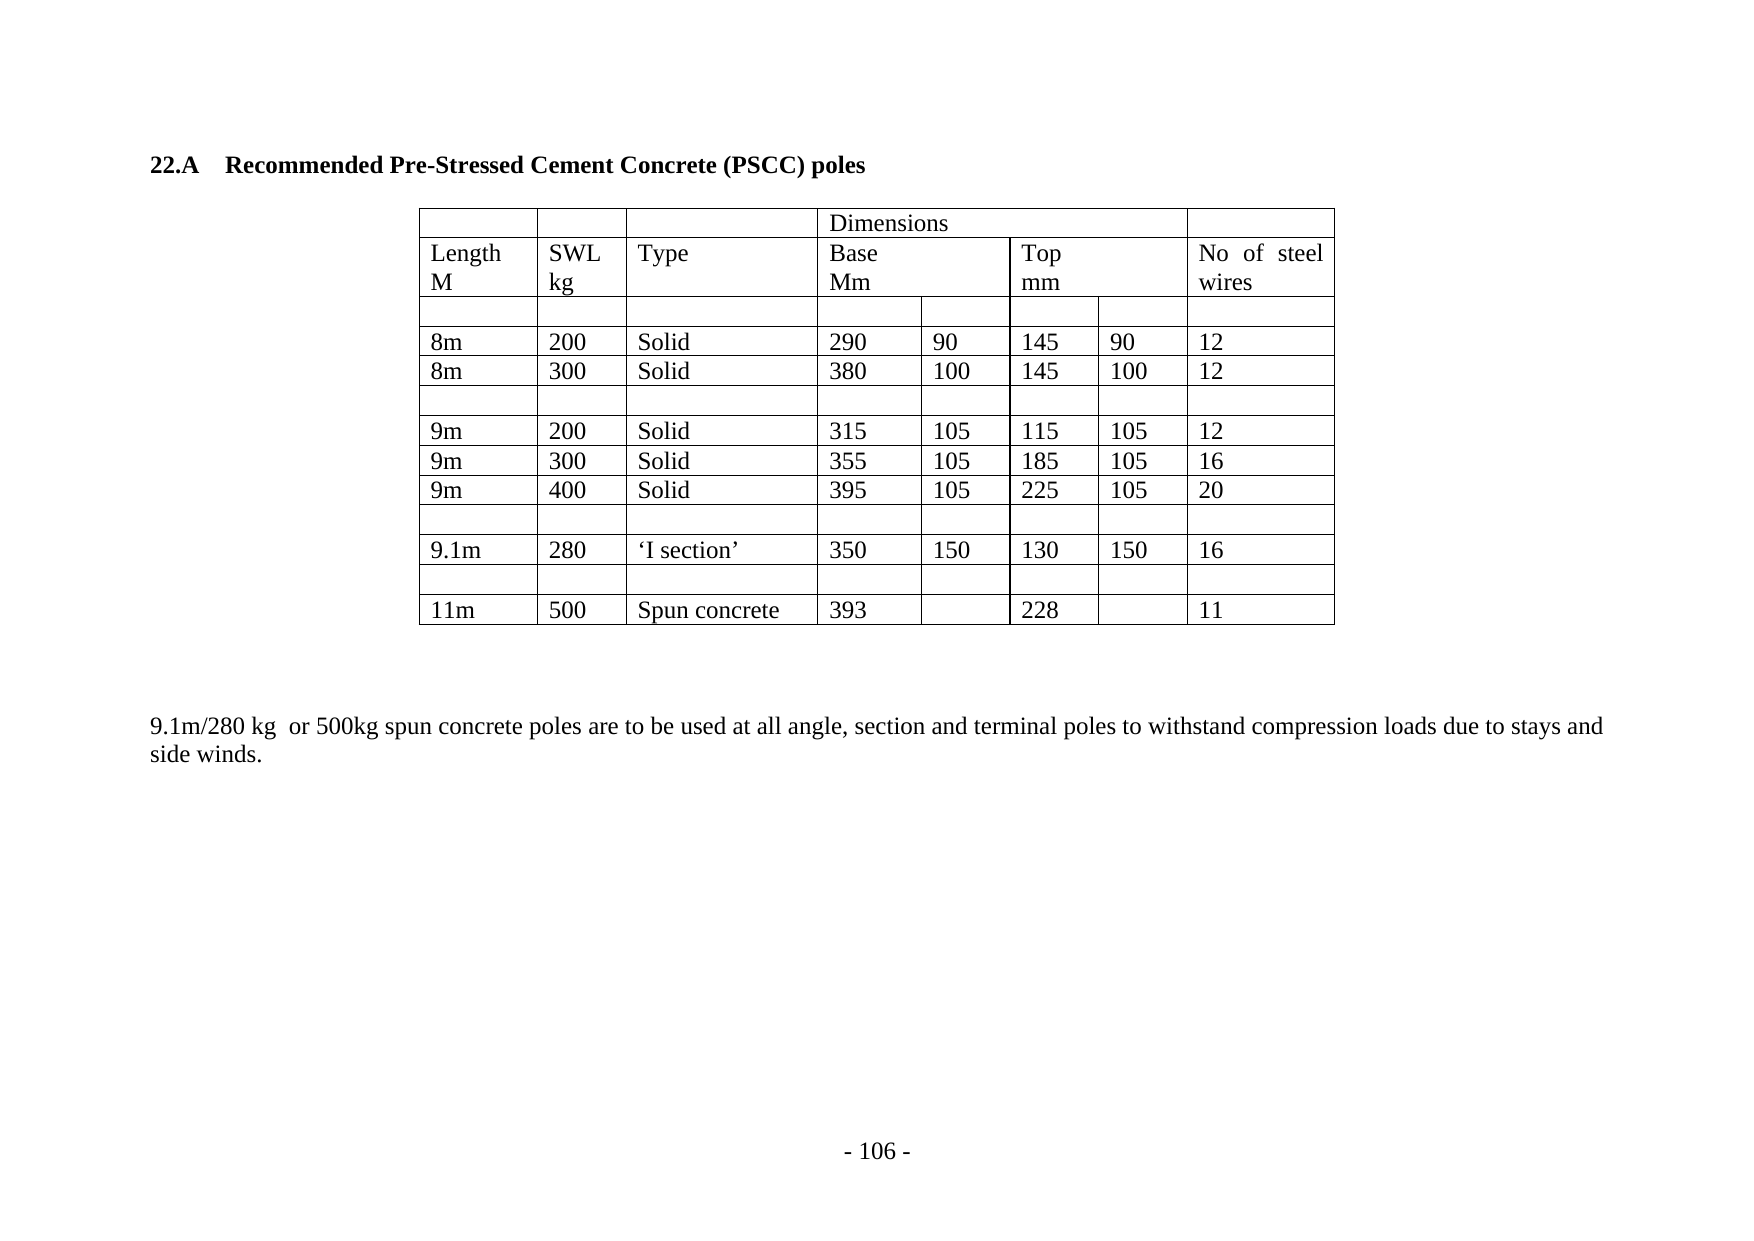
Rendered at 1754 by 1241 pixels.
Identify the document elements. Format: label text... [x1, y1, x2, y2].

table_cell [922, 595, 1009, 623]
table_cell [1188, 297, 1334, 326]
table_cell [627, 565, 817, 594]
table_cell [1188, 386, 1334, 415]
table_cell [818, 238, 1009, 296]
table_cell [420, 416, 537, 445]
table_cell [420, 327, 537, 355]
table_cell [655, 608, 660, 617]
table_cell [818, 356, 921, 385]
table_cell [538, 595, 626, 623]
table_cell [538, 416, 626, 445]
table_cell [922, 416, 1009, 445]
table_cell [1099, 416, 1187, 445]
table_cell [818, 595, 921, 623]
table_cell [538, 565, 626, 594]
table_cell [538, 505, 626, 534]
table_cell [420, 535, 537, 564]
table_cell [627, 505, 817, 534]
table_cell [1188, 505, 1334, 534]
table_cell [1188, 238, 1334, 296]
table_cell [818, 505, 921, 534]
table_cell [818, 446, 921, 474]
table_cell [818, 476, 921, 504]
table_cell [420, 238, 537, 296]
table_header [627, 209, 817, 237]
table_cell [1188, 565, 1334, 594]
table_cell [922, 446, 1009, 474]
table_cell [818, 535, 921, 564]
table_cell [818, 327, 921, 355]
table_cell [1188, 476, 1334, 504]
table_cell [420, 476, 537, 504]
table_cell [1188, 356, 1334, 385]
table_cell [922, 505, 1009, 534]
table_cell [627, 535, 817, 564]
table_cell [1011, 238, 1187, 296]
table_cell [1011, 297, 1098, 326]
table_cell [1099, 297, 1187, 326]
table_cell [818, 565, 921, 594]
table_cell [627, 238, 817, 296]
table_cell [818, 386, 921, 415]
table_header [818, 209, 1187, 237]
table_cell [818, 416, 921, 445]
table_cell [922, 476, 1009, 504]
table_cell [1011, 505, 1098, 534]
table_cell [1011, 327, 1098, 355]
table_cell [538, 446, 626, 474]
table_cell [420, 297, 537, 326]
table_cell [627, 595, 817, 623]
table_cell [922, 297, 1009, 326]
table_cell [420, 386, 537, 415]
text 9.1m/280 kg or 500kg spun concrete poles are to be used at all angle, section and terminal poles to withstand compression loads due to stays and side winds. [150, 711, 1604, 768]
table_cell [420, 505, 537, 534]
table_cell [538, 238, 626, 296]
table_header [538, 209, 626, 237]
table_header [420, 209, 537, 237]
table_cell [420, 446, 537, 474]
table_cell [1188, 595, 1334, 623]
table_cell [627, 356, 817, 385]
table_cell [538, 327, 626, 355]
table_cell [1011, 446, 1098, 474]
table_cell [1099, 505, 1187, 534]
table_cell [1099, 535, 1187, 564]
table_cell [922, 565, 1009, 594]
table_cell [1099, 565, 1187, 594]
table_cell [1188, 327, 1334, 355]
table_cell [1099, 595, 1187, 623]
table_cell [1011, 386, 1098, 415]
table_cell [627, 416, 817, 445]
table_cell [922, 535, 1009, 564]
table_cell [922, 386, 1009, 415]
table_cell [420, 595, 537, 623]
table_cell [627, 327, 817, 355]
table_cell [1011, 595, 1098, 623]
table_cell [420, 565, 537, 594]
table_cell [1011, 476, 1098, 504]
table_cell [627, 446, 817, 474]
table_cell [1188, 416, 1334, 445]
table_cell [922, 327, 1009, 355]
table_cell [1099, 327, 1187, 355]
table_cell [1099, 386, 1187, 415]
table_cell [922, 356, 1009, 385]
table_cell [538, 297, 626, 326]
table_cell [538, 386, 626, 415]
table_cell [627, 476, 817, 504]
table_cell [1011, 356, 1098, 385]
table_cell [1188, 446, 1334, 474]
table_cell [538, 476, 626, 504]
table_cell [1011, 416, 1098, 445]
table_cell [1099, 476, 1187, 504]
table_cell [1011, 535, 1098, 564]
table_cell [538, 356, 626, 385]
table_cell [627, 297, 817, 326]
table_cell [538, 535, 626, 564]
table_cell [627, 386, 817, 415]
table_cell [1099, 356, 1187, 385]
text 22.A Recommended Pre-Stressed Cement Concrete (PSCC) poles [150, 150, 1604, 179]
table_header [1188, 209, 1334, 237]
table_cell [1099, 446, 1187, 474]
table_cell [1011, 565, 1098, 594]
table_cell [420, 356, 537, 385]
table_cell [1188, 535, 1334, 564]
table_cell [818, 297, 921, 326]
